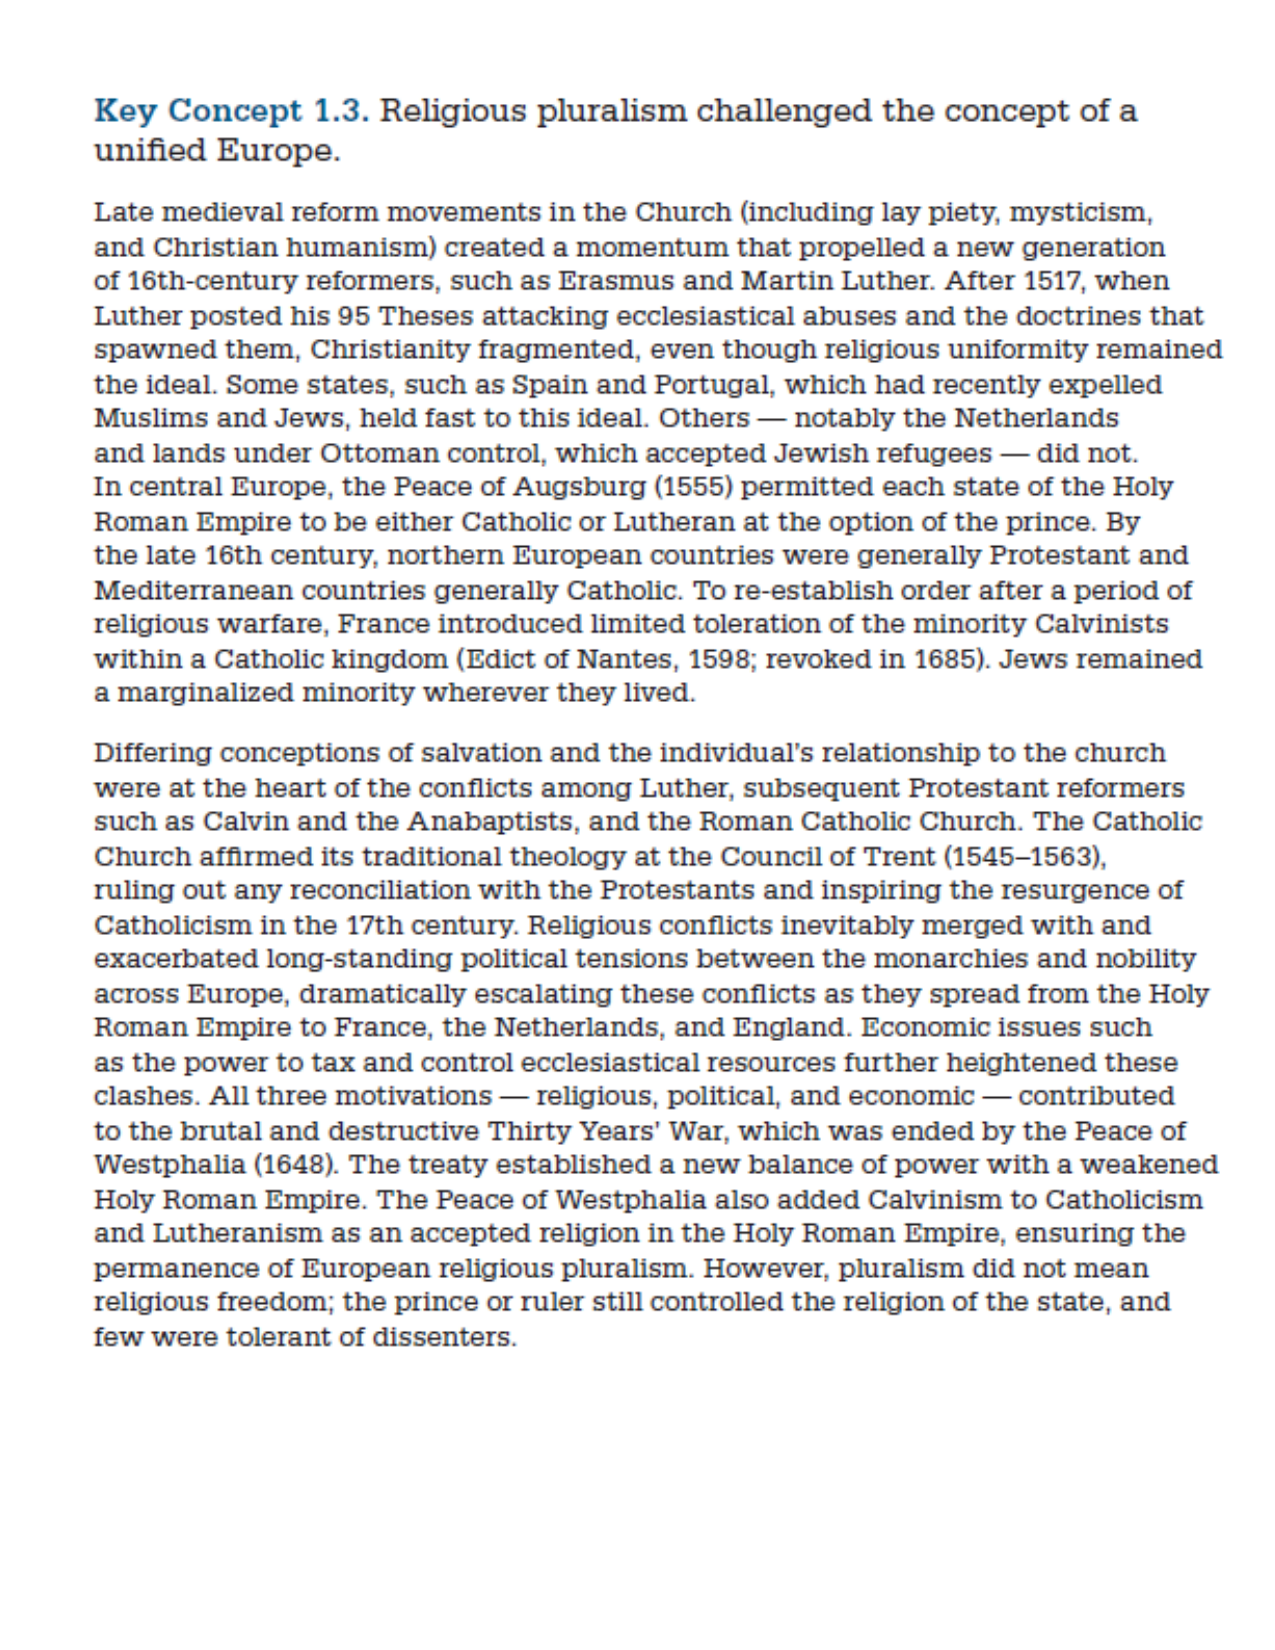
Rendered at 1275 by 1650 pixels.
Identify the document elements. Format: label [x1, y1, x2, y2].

picture [75, 75, 1274, 1384]
